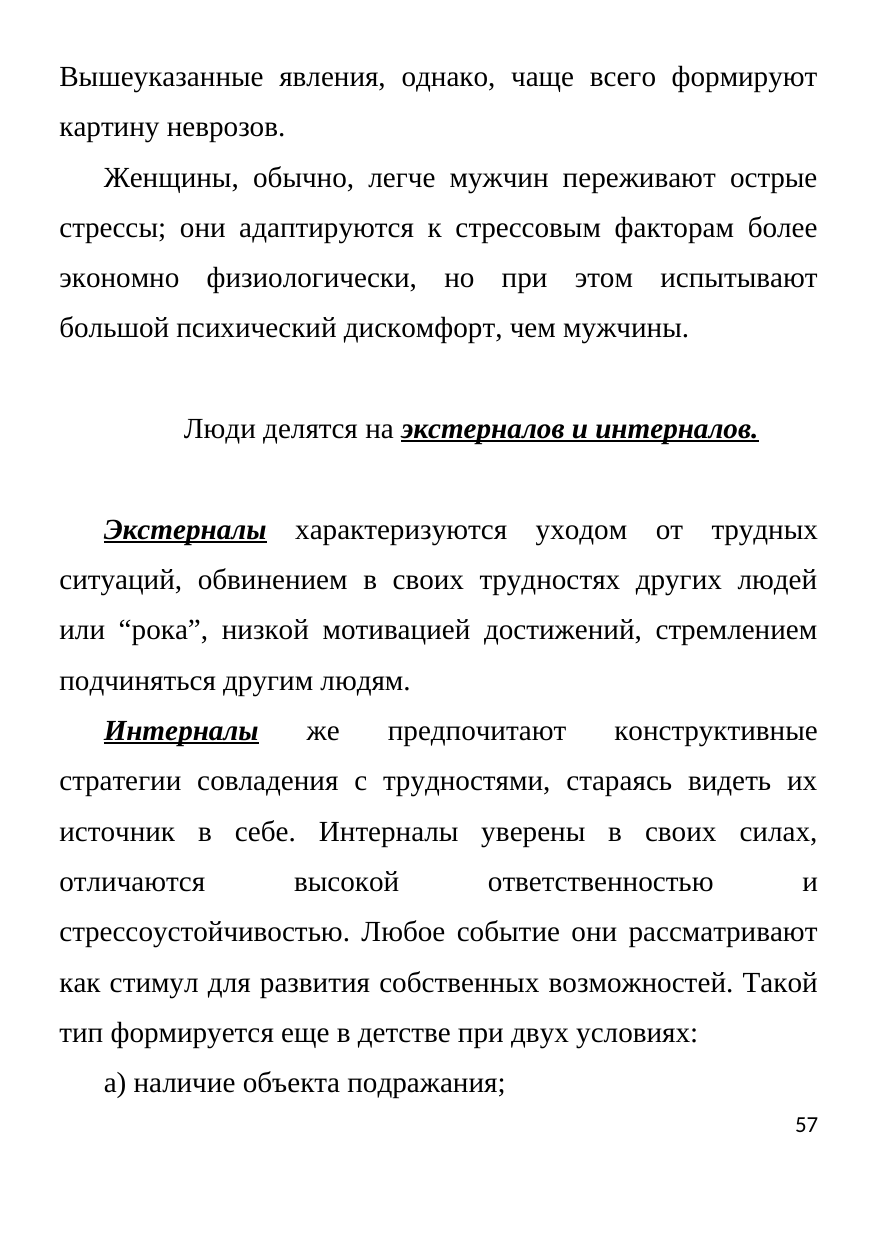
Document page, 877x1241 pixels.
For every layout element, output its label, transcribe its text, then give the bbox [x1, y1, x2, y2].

text Экстерналы характеризуются уходом от трудных ситуаций, обвинением в своих трудностях других людей или “рока”, низкой мотивацией достижений, стремлением подчиняться другим людям. [59, 512, 818, 696]
text Интерналы же предпочитают конструктивные стратегии совладения с трудностями, стараясь видеть их источник в себе. Интерналы уверены в своих силах, отличаются высокой ответственностью и стрессоустойчивостью. Любое событие они рассматривают как стимул для развития собственных возможностей. Такой тип формируется еще в детстве при двух условиях: [59, 713, 818, 1048]
text а) наличие объекта подражания; [59, 1065, 818, 1099]
text Люди делятся на экстерналов и интерналов. [59, 411, 818, 445]
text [59, 59, 818, 143]
text Женщины, обычно, легче мужчин переживают острые стрессы; они адаптируются к стрессовым факторам более экономно физиологически, но при этом испытывают большой психический дискомфорт, чем мужчины. [59, 160, 818, 344]
